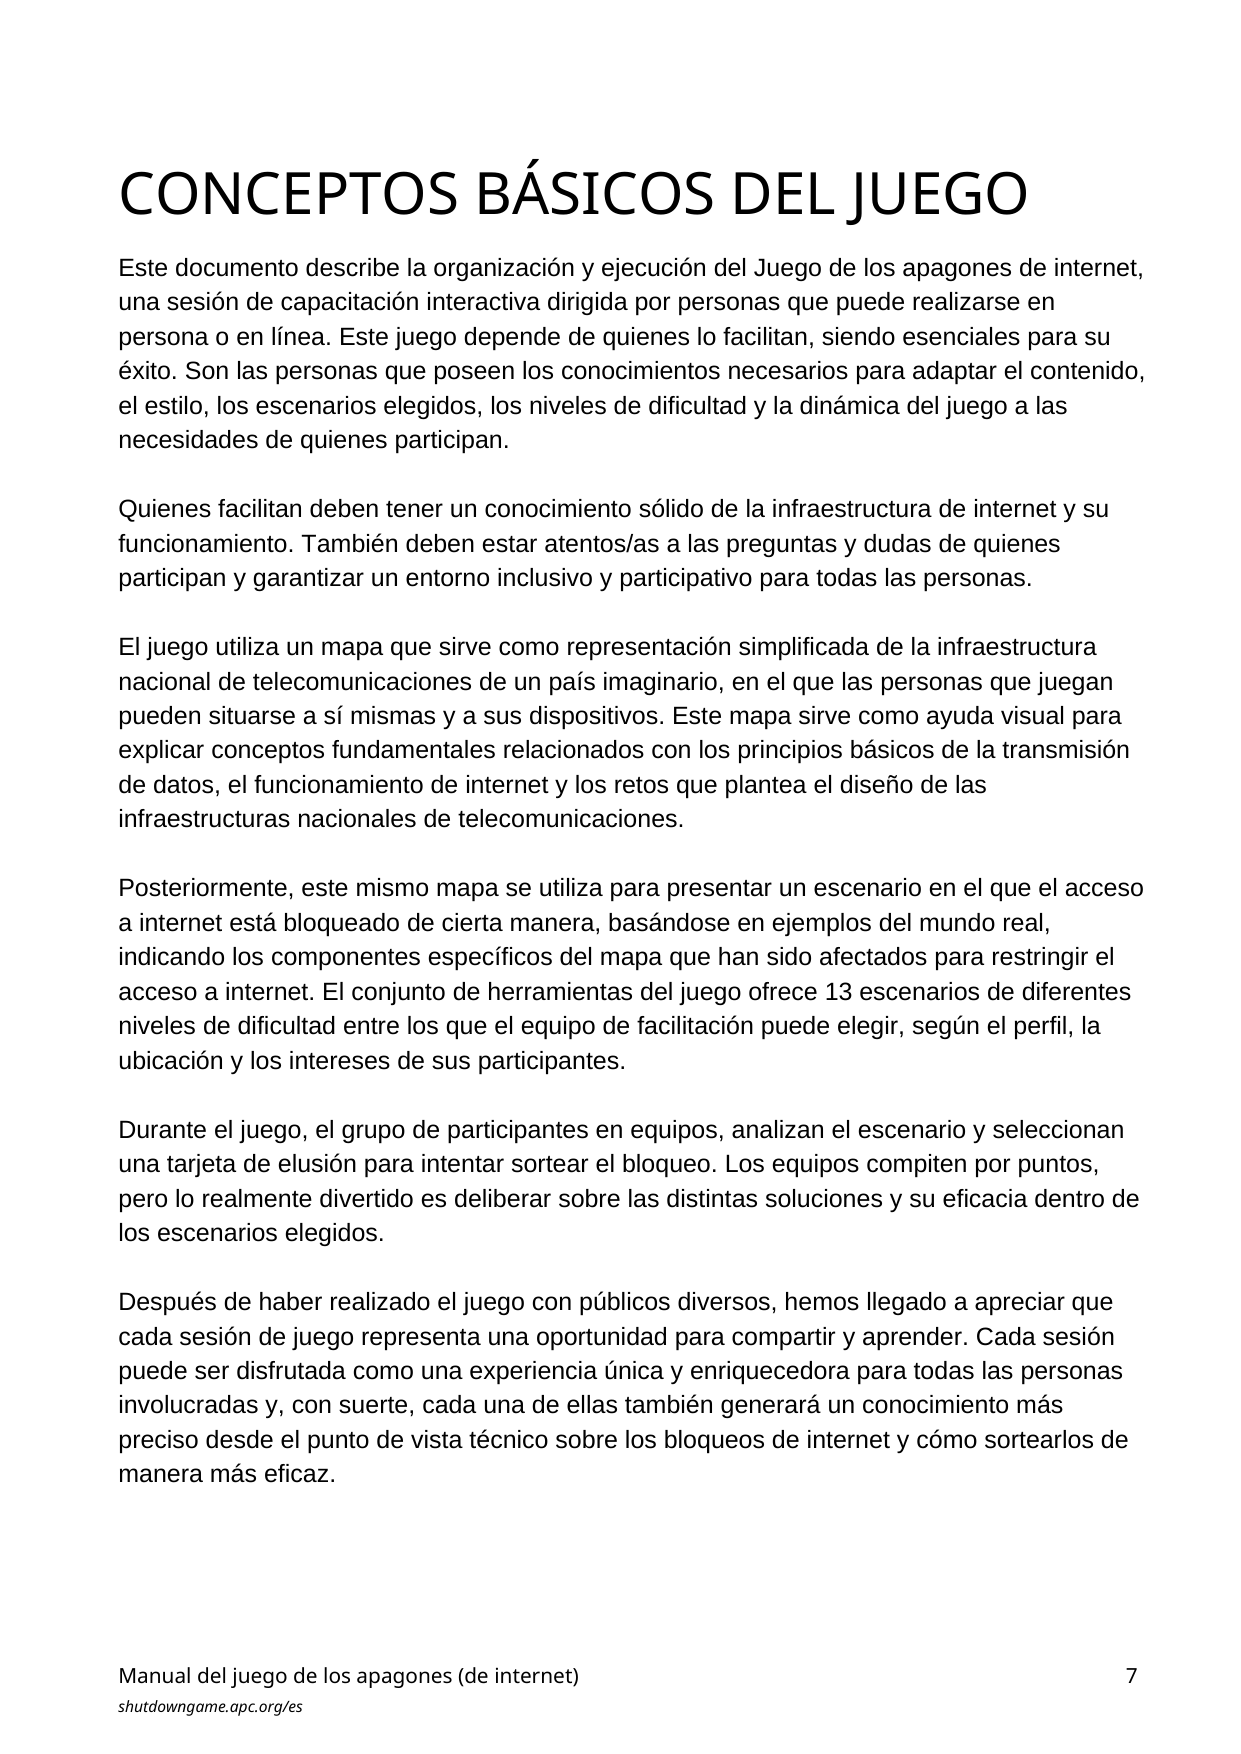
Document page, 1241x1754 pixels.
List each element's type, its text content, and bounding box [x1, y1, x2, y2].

subtitle Conceptos básicos del juego [118, 152, 1152, 232]
text Posteriormente, este mismo mapa se utiliza para presentar un escenario en el que el acceso a internet está bloqueado de cierta manera, basándose en ejemplos del mundo real, indicando los componentes específicos del mapa que han sido afectados para restringir el acceso a internet. El conjunto de herramientas del juego ofrece 13 escenarios de diferentes niveles de dificultad entre los que el equipo de facilitación puede elegir, según el perfil, la ubicación y los intereses de sus participantes. [118, 873, 1152, 1074]
text Durante el juego, el grupo de participantes en equipos, analizan el escenario y seleccionan una tarjeta de elusión para intentar sortear el bloqueo. Los equipos compiten por puntos, pero lo realmente divertido es deliberar sobre las distintas soluciones y su eficacia dentro de los escenarios elegidos. [118, 1115, 1152, 1247]
text Este documento describe la organización y ejecución del Juego de los apagones de internet, una sesión de capacitación interactiva dirigida por personas que puede realizarse en persona o en línea. Este juego depende de quienes lo facilitan, siendo esenciales para su éxito. Son las personas que poseen los conocimientos necesarios para adaptar el contenido, el estilo, los escenarios elegidos, los niveles de dificultad y la dinámica del juego a las necesidades de quienes participan. [118, 253, 1152, 454]
text El juego utiliza un mapa que sirve como representación simplificada de la infraestructura nacional de telecomunicaciones de un país imaginario, en el que las personas que juegan pueden situarse a sí mismas y a sus dispositivos. Este mapa sirve como ayuda visual para explicar conceptos fundamentales relacionados con los principios básicos de la transmisión de datos, el funcionamiento de internet y los retos que plantea el diseño de las infraestructuras nacionales de telecomunicaciones. [118, 632, 1152, 833]
text Después de haber realizado el juego con públicos diversos, hemos llegado a apreciar que cada sesión de juego representa una oportunidad para compartir y aprender. Cada sesión puede ser disfrutada como una experiencia única y enriquecedora para todas las personas involucradas y, con suerte, cada una de ellas también generará un conocimiento más preciso desde el punto de vista técnico sobre los bloqueos de internet y cómo sortearlos de manera más eficaz. [118, 1287, 1152, 1488]
text Quienes facilitan deben tener un conocimiento sólido de la infraestructura de internet y su funcionamiento. También deben estar atentos/as a las preguntas y dudas de quienes participan y garantizar un entorno inclusivo y participativo para todas las personas. [118, 494, 1152, 592]
